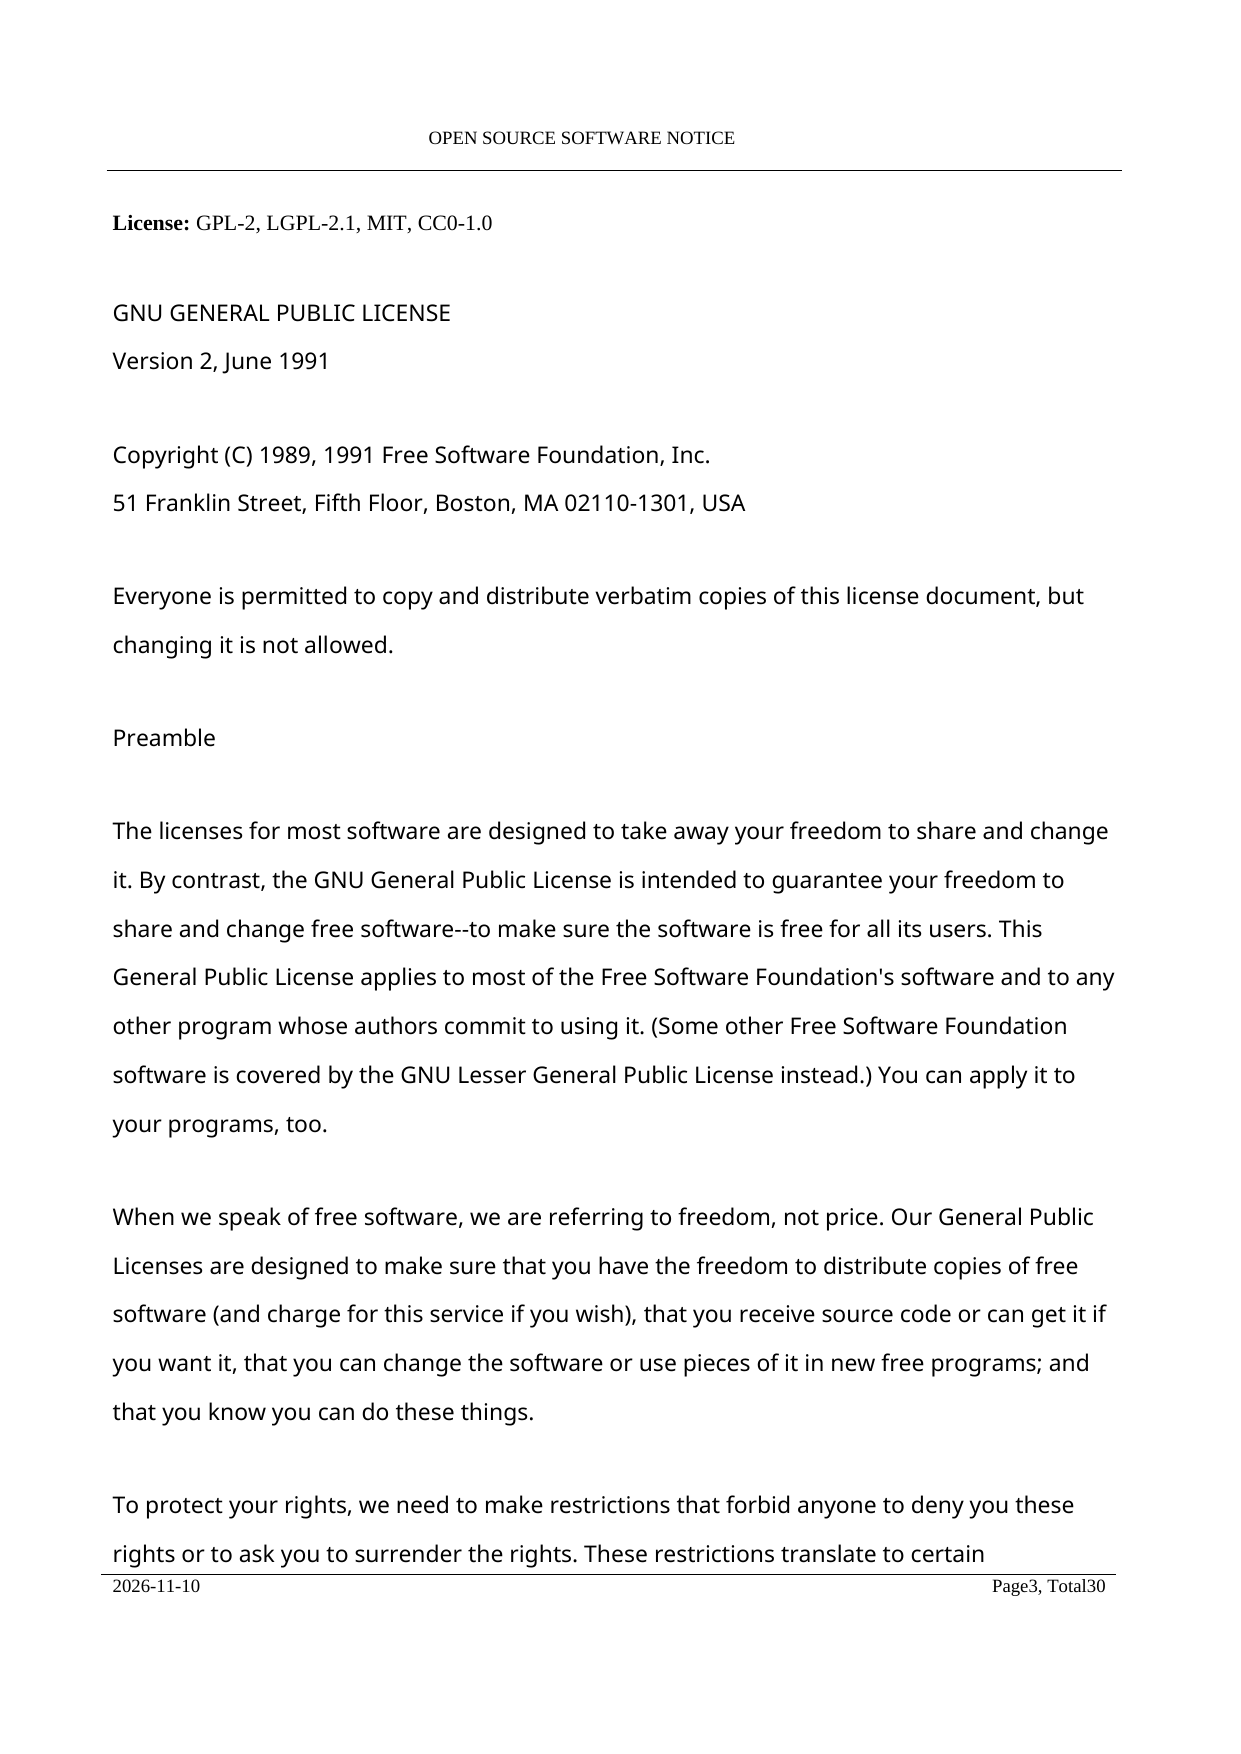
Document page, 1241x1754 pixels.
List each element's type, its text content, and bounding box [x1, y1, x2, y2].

text Copyright (C) 1989, 1991 Free Software Foundation, Inc. [112, 438, 1128, 470]
text GNU GENERAL PUBLIC LICENSE [112, 297, 1128, 329]
text Preamble [112, 721, 1128, 754]
text Everyone is permitted to copy and distribute verbatim copies of this license document, but changing it is not allowed. [112, 579, 1128, 661]
text When we speak of free software, we are referring to freedom, not price. Our General Public Licenses are designed to make sure that you have the freedom to distribute copies of free software (and charge for this service if you wish), that you receive source code or can get it if you want it, that you can change the software or use pieces of it in new free programs; and that you know you can do these things. [112, 1200, 1128, 1428]
text The licenses for most software are designed to take away your freedom to share and change it. By contrast, the GNU General Public License is intended to guarantee your freedom to share and change free software--to make sure the software is free for all its users. This General Public License applies to most of the Free Software Foundation's software and to any other program whose authors commit to using it. (Some other Free Software Foundation software is covered by the GNU Lesser General Public License instead.) You can apply it to your programs, too. [112, 814, 1128, 1139]
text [112, 1488, 1128, 1570]
text 51 Franklin Street, Fifth Floor, Boston, MA 02110-1301, USA [112, 486, 1128, 518]
text Version 2, June 1991 [112, 345, 1128, 377]
text License: GPL-2, LGPL-2.1, MIT, CC0-1.0 [112, 206, 1128, 239]
